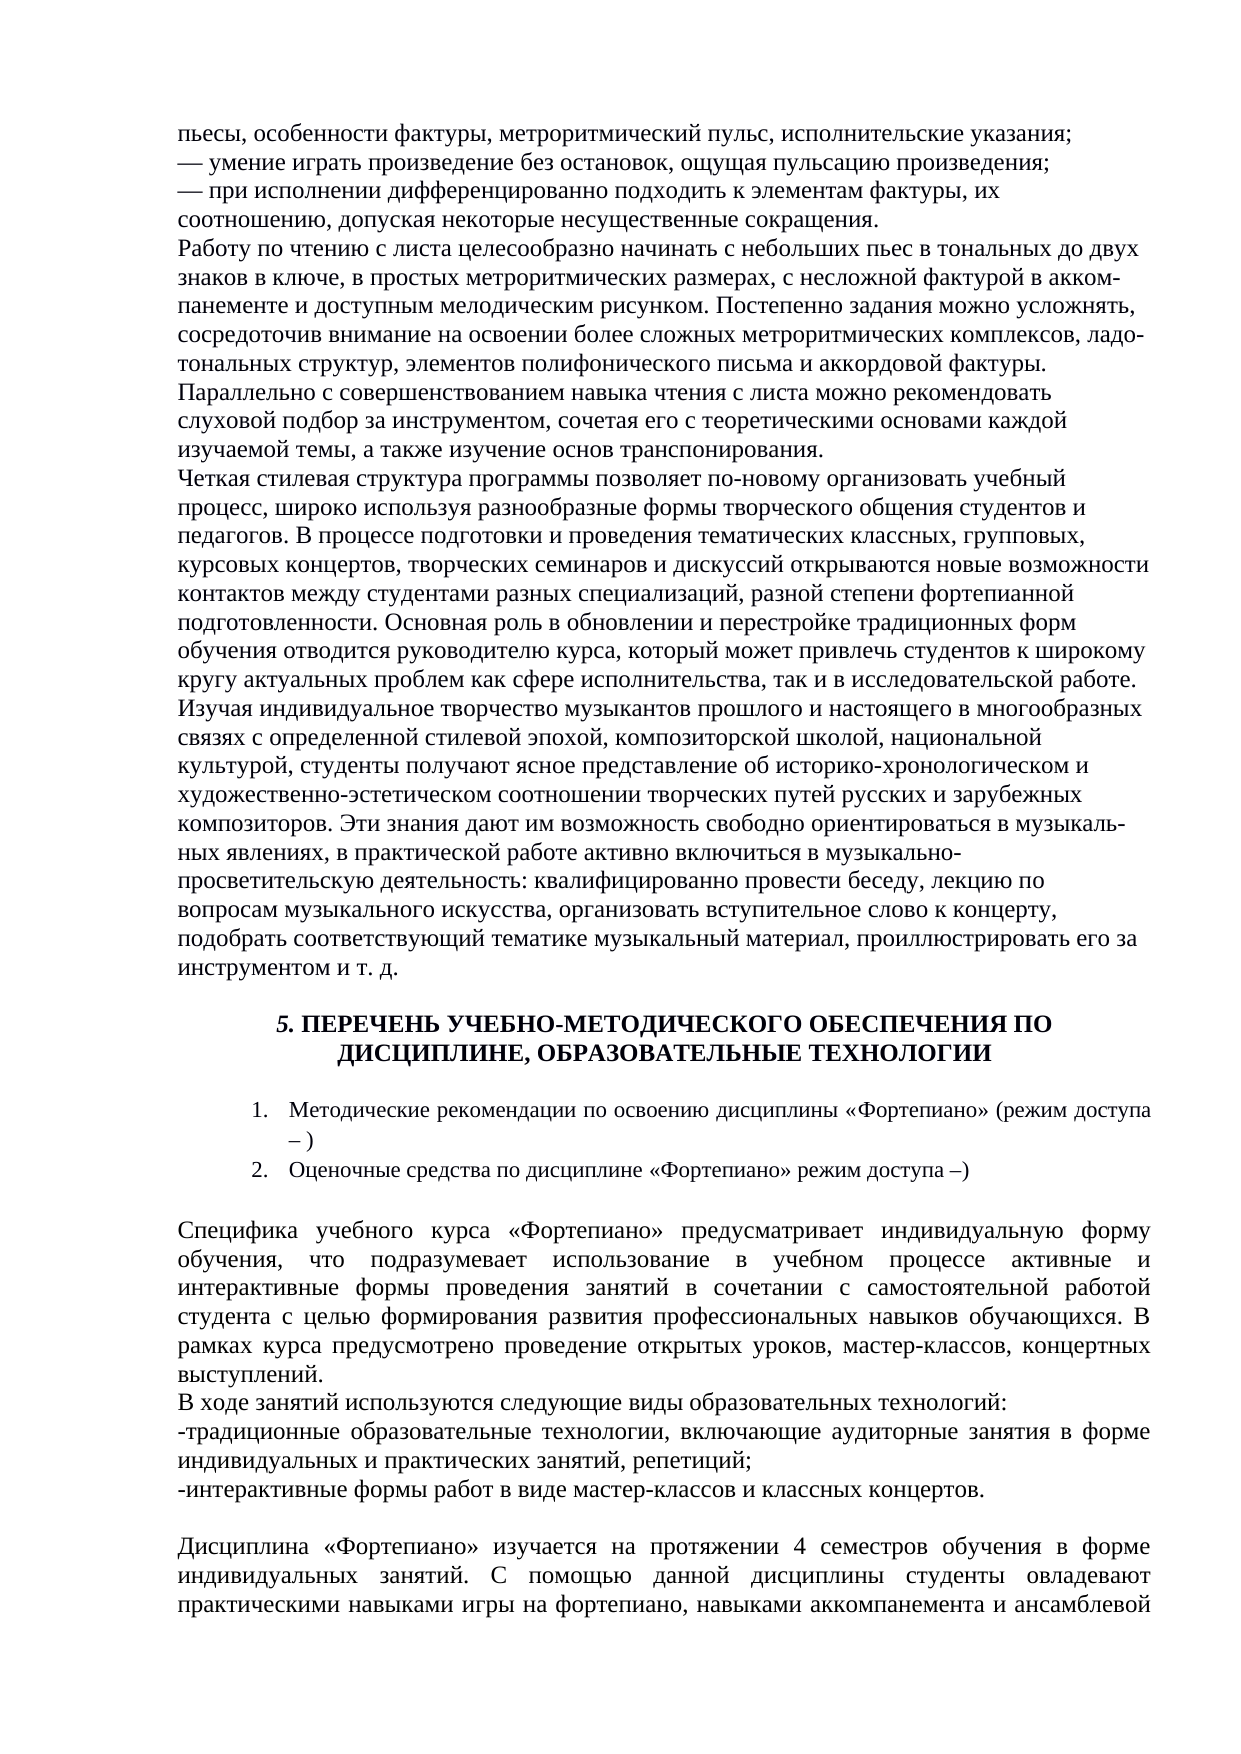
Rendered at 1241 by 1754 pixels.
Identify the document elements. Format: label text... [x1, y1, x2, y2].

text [177, 1531, 1152, 1617]
text Изучая индивидуальное творчество музыкантов прошлого и настоящего в многообразных [177, 693, 1152, 722]
text связях с определенной стилевой эпохой, композиторской школой, национальной [177, 722, 1152, 751]
text тональных структур, элементов полифонического письма и аккордовой фактуры. [177, 348, 1152, 377]
text В ходе занятий используются следующие виды образовательных технологий: [177, 1387, 1152, 1416]
text подготовленности. Основная роль в обновлении и перестройке традиционных форм [177, 607, 1152, 636]
text Специфика учебного курса «Фортепиано» предусматривает индивидуальную форму обучения, что подразумевает использование в учебном процессе активные и интерактивные формы проведения занятий в сочетании с самостоятельной работой студента с целью формирования развития профессиональных навыков обучающихся. В рамках курса предусмотрено проведение открытых уроков, мастер-классов, концертных выступлений. [177, 1215, 1152, 1387]
list Оценочные средства по дисциплине «Фортепиано» режим доступа –http://www.mgik.org/sveden/education/) [251, 1156, 1152, 1182]
text Работу по чтению с листа целесообразно начинать с небольших пьес в тональных до двух [177, 233, 1152, 262]
text процесс, широко используя разнообразные формы творческого общения студентов и [177, 492, 1152, 521]
text изучаемой темы, а также изучение основ транспонирования. [177, 434, 1152, 463]
text соотношению, допуская некоторые несущественные сокращения. [177, 204, 1152, 233]
text — при исполнении дифференцированно подходить к элементам фактуры, их [177, 176, 1152, 204]
text — умение играть произведение без остановок, ощущая пульсацию произведения; [177, 147, 1152, 176]
text обучения отводится руководителю курса, который может привлечь студентов к широкому [177, 636, 1152, 664]
text культурой, студенты получают ясное представление об историко-хронологическом и [177, 751, 1152, 779]
text -интерактивные формы работ в виде мастер-классов и классных концертов. [177, 1474, 1152, 1502]
text сосредоточив внимание на освоении более сложных метроритмических комплексов, ладо- [177, 319, 1152, 348]
text ных явлениях, в практической работе активно включиться в музыкально- [177, 837, 1152, 866]
list Методические рекомендации по освоению дисциплины «Фортепиано» (режим доступа – http://www.mgik.org/sveden/education/) [251, 1096, 1152, 1152]
text Параллельно с совершенствованием навыка чтения с листа можно рекомендовать [177, 377, 1152, 406]
text кругу актуальных проблем как сфере исполнительства, так и в исследовательской работе. [177, 664, 1152, 693]
text контактов между студентами разных специализаций, разной степени фортепианной [177, 578, 1152, 607]
text -традиционные образовательные технологии, включающие аудиторные занятия в форме индивидуальных и практических занятий, репетиций; [177, 1416, 1152, 1474]
text курсовых концертов, творческих семинаров и дискуссий открываются новые возможности [177, 549, 1152, 578]
text слуховой подбор за инструментом, сочетая его с теоретическими основами каждой [177, 406, 1152, 434]
text 5. ПЕРЕЧЕНЬ УЧЕБНО-МЕТОДИЧЕСКОГО ОБЕСПЕЧЕНИЯ ПО ДИСЦИПЛИНЕ, ОБРАЗОВАТЕЛЬНЫЕ ТЕХНОЛОГИИ [177, 1009, 1152, 1067]
text знаков в ключе, в простых метроритмических размерах, с несложной фактурой в акком- [177, 262, 1152, 291]
text педагогов. В процессе подготовки и проведения тематических классных, групповых, [177, 521, 1152, 549]
text просветительскую деятельность: квалифицированно провести беседу, лекцию по [177, 866, 1152, 894]
text Четкая стилевая структура программы позволяет по-новому организовать учебный [177, 463, 1152, 492]
text инструментом и т. д. [177, 952, 1152, 981]
text подобрать соответствующий тематике музыкальный материал, проиллюстрировать его за [177, 923, 1152, 952]
text вопросам музыкального искусства, организовать вступительное слово к концерту, [177, 894, 1152, 923]
text композиторов. Эти знания дают им возможность свободно ориентироваться в музыкаль- [177, 808, 1152, 837]
text панементе и доступным мелодическим рисунком. Постепенно задания можно усложнять, [177, 291, 1152, 319]
text пьесы, особенности фактуры, метроритмический пульс, исполнительские указания; [177, 118, 1152, 147]
text художественно-эстетическом соотношении творческих путей русских и зарубежных [177, 779, 1152, 808]
